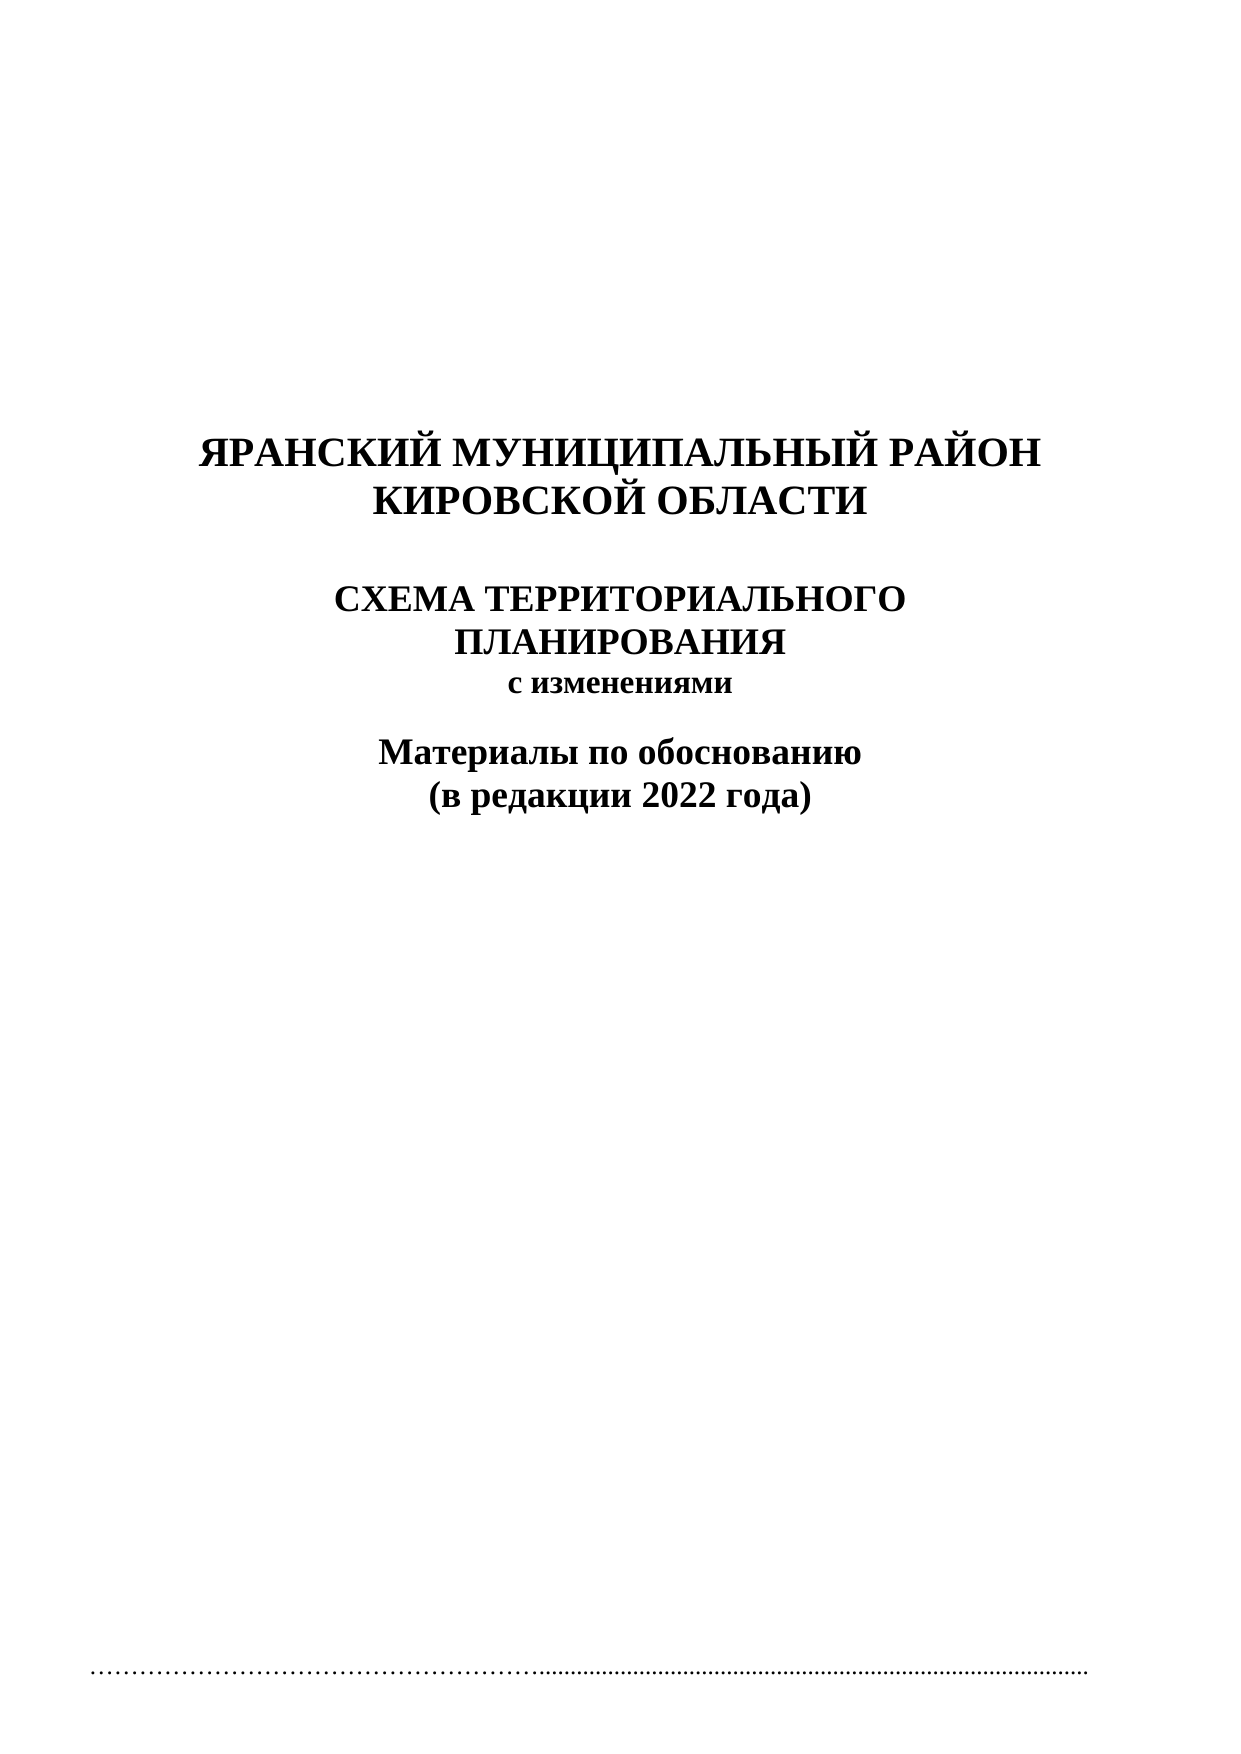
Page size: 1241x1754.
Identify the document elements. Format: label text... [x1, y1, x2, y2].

text с изменениями [89, 663, 1152, 701]
text Материалы по обоснованию [89, 730, 1152, 773]
text КИРОВСКОЙ ОБЛАСТИ [89, 476, 1152, 524]
text ПЛАНИРОВАНИЯ [89, 619, 1152, 663]
text СХЕМА ТЕРРИТОРИАЛЬНОГО [89, 576, 1152, 619]
text ЯРАНСКИЙ МУНИЦИПАЛЬНЫЙ РАЙОН [89, 428, 1152, 476]
text (в редакции 2022 года) [89, 773, 1152, 816]
